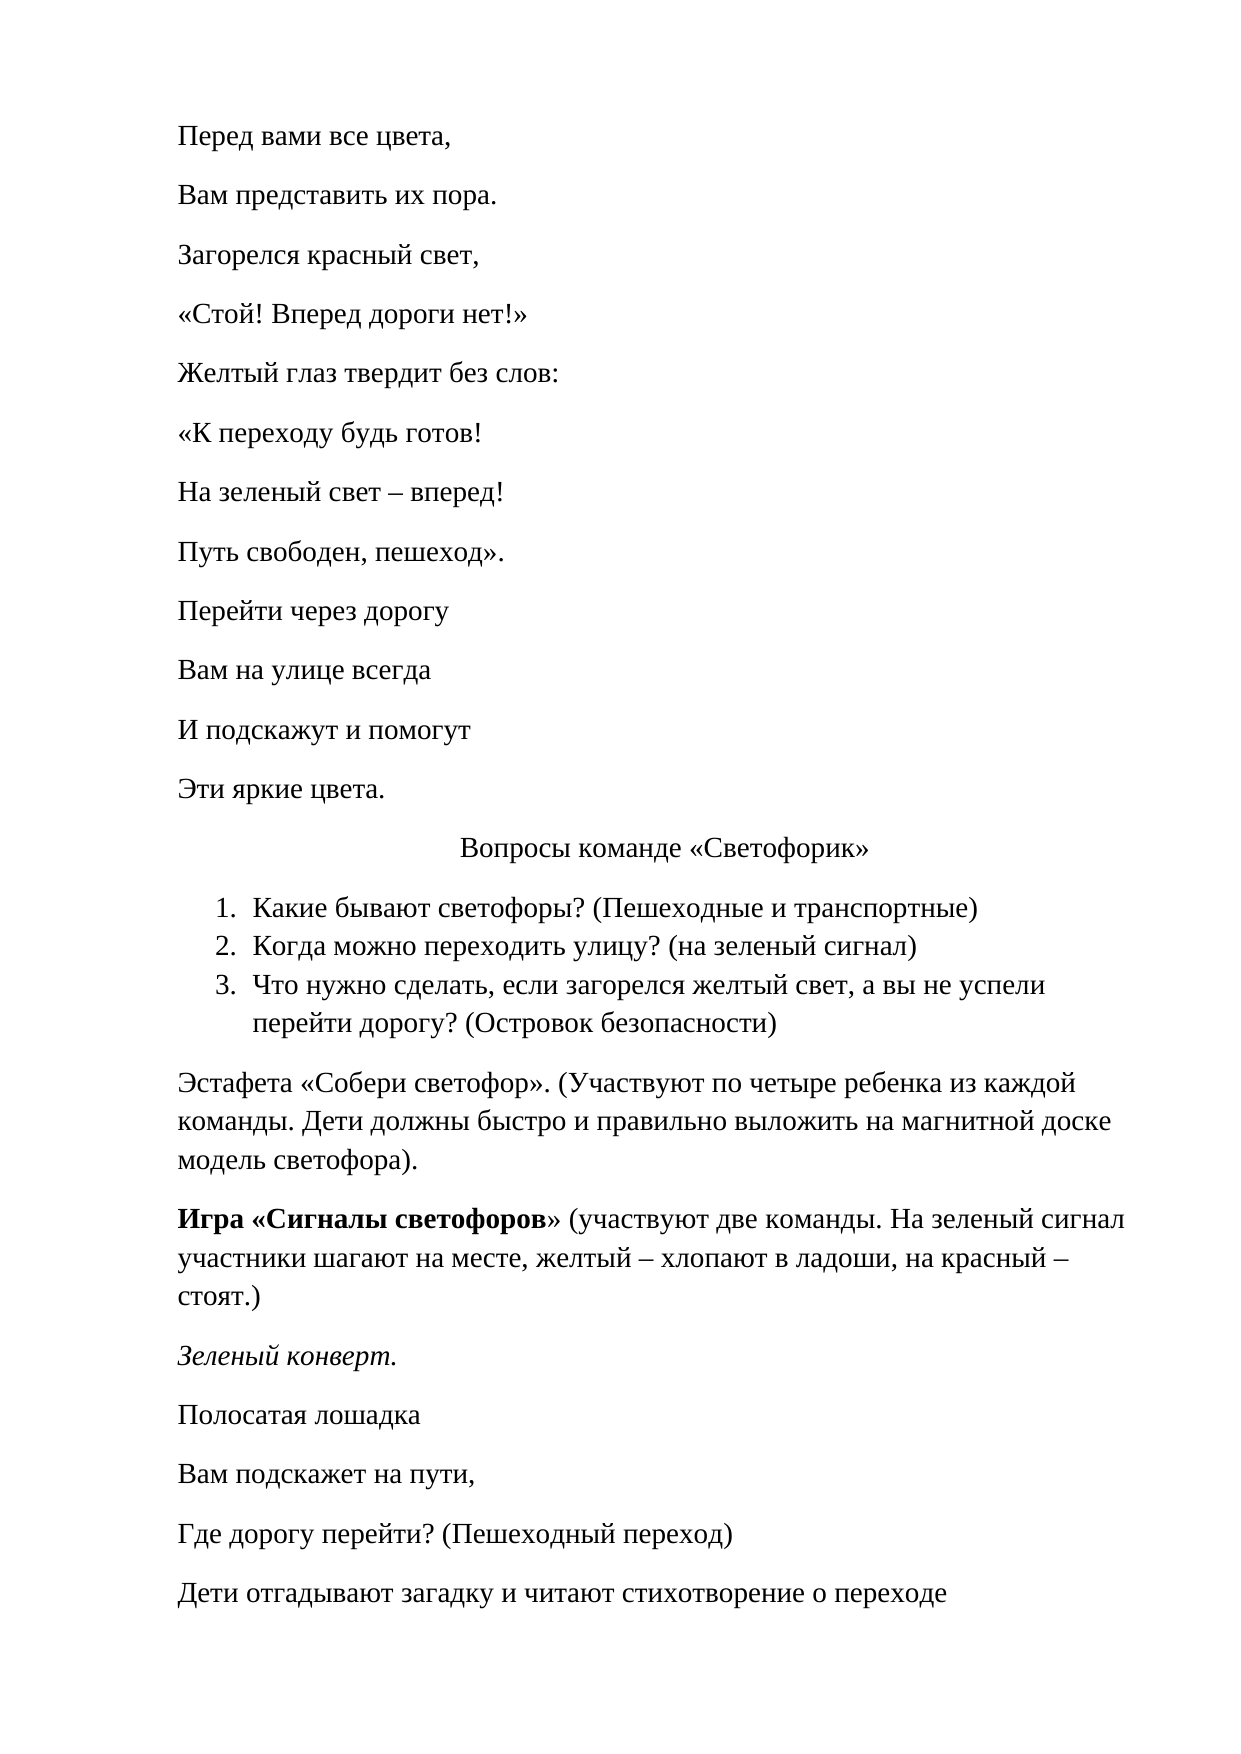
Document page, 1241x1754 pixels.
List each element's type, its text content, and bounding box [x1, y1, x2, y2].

text Вопросы команде «Светофорик» [177, 831, 1152, 864]
text Эстафета «Собери светофор». (Участвуют по четыре ребенка из каждой команды. Дети должны быстро и правильно выложить на магнитной доске модель светофора). [177, 1065, 1152, 1176]
list Какие бывают светофоры? (Пешеходные и транспортные) [215, 890, 1152, 923]
text Вам подскажет на пути, [177, 1457, 1152, 1490]
text Вам на улице всегда [177, 652, 1152, 686]
text Где дорогу перейти? (Пешеходный переход) [177, 1516, 1152, 1549]
list Когда можно переходить улицу? (на зеленый сигнал) [215, 928, 1152, 962]
text Зеленый конверт. [177, 1338, 1152, 1371]
text Полосатая лошадка [177, 1397, 1152, 1431]
text Желтый глаз твердит без слов: [177, 356, 1152, 389]
text «Стой! Вперед дороги нет!» [177, 296, 1152, 330]
text Эти яркие цвета. [177, 771, 1152, 805]
text На зеленый свет – вперед! [177, 474, 1152, 508]
text Загорелся красный свет, [177, 237, 1152, 270]
text Путь свободен, пешеход». [177, 534, 1152, 567]
text «К переходу будь готов! [177, 415, 1152, 448]
text Дети отгадывают загадку и читают стихотворение о переходе [177, 1575, 1152, 1609]
text И подскажут и помогут [177, 712, 1152, 745]
text Перейти через дорогу [177, 593, 1152, 627]
text Перед вами все цвета, [177, 118, 1152, 152]
text Игра «Сигналы светофоров» (участвуют две команды. На зеленый сигнал участники шагают на месте, желтый – хлопают в ладоши, на красный – стоят.) [177, 1201, 1152, 1312]
list Что нужно сделать, если загорелся желтый свет, а вы не успели перейти дорогу? (Островок безопасности) [215, 967, 1152, 1039]
text Вам представить их пора. [177, 177, 1152, 211]
